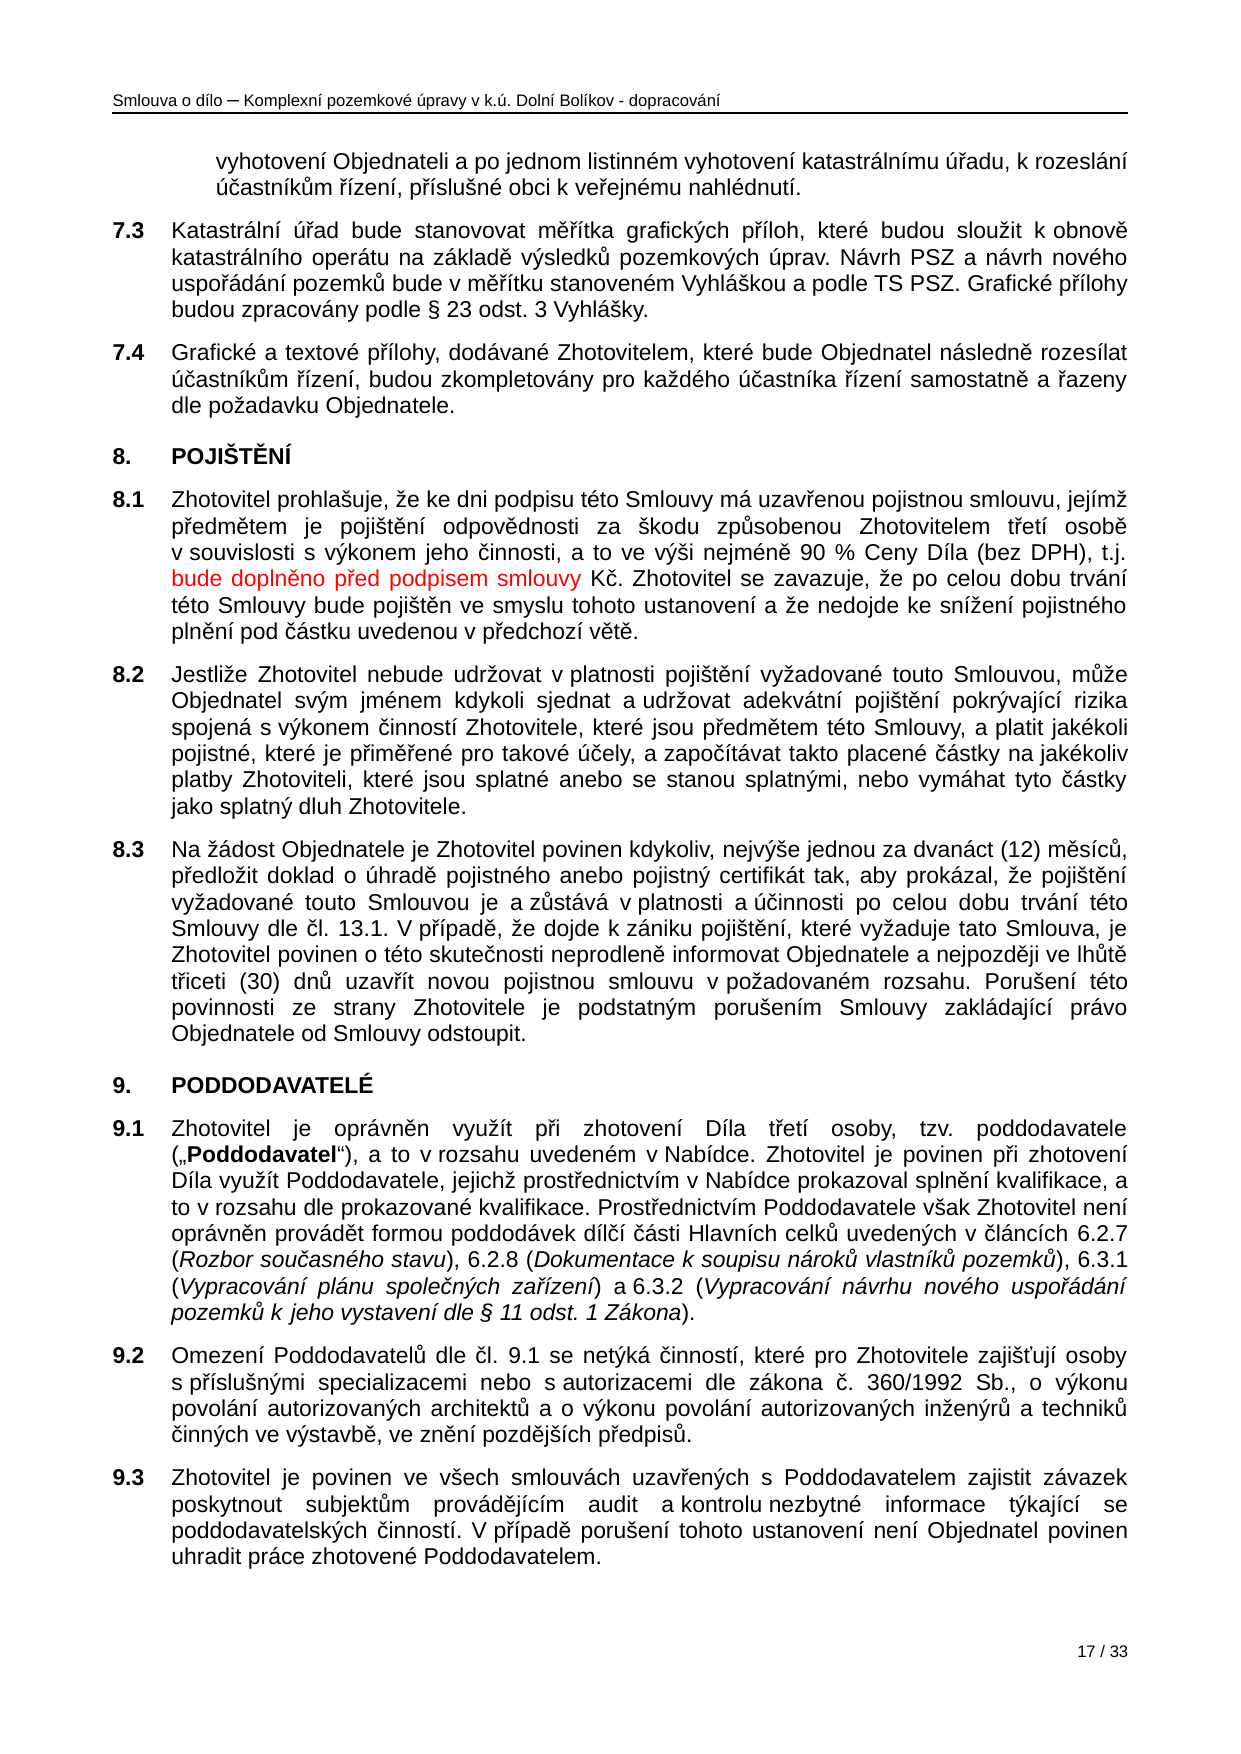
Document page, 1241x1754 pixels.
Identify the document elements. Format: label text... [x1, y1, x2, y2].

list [171, 148, 1128, 200]
text Pojištění [112, 443, 1128, 469]
text Grafické a textové přílohy, dodávané Zhotovitelem, které bude Objednatel následně rozesílat účastníkům řízení, budou zkompletovány pro každého účastníka řízení samostatně a řazeny dle požadavku Objednatele. [112, 339, 1128, 418]
text Zhotovitel je oprávněn využít při zhotovení Díla třetí osoby, tzv. poddodavatele („Poddodavatel“), a to v rozsahu uvedeném v Nabídce. Zhotovitel je povinen při zhotovení Díla využít Poddodavatele, jejichž prostřednictvím v Nabídce prokazoval splnění kvalifikace, a to v rozsahu dle prokazované kvalifikace. Prostřednictvím Poddodavatele však Zhotovitel není oprávněn provádět formou poddodávek dílčí části Hlavních celků uvedených v článcích 6.2.7 (Rozbor současného stavu), 6.2.8 (Dokumentace k soupisu nároků vlastníků pozemků), 6.3.1 (Vypracování plánu společných zařízení) a 6.3.2 (Vypracování návrhu nového uspořádání pozemků k jeho vystavení dle § 11 odst. 1 Zákona). [112, 1115, 1128, 1326]
text Poddodavatelé [112, 1072, 1128, 1098]
text Omezení Poddodavatelů dle čl. 9.1 se netýká činností, které pro Zhotovitele zajišťují osoby s příslušnými specializacemi nebo s autorizacemi dle zákona č. 360/1992 Sb., o výkonu povolání autorizovaných architektů a o výkonu povolání autorizovaných inženýrů a techniků činných ve výstavbě, ve znění pozdějších předpisů. [112, 1342, 1128, 1448]
text Jestliže Zhotovitel nebude udržovat v platnosti pojištění vyžadované touto Smlouvou, může Objednatel svým jménem kdykoli sjednat a udržovat adekvátní pojištění pokrývající rizika spojená s výkonem činností Zhotovitele, které jsou předmětem této Smlouvy, a platit jakékoli pojistné, které je přiměřené pro takové účely, a započítávat takto placené částky na jakékoliv platby Zhotoviteli, které jsou splatné anebo se stanou splatnými, nebo vymáhat tyto částky jako splatný dluh Zhotovitele. [112, 661, 1128, 819]
text Zhotovitel je povinen ve všech smlouvách uzavřených s Poddodavatelem zajistit závazek poskytnout subjektům provádějícím audit a kontrolu nezbytné informace týkající se poddodavatelských činností. V případě porušení tohoto ustanovení není Objednatel povinen uhradit práce zhotovené Poddodavatelem. [112, 1464, 1128, 1570]
text Na žádost Objednatele je Zhotovitel povinen kdykoliv, nejvýše jednou za dvanáct (12) měsíců, předložit doklad o úhradě pojistného anebo pojistný certifikát tak, aby prokázal, že pojištění vyžadované touto Smlouvou je a zůstává v platnosti a účinnosti po celou dobu trvání této Smlouvy dle čl. 13.1. V případě, že dojde k zániku pojištění, které vyžaduje tato Smlouva, je Zhotovitel povinen o této skutečnosti neprodleně informovat Objednatele a nejpozději ve lhůtě třiceti (30) dnů uzavřít novou pojistnou smlouvu v požadovaném rozsahu. Porušení této povinnosti ze strany Zhotovitele je podstatným porušením Smlouvy zakládající právo Objednatele od Smlouvy odstoupit. [112, 836, 1128, 1047]
text Zhotovitel prohlašuje, že ke dni podpisu této Smlouvy má uzavřenou pojistnou smlouvu, jejímž předmětem je pojištění odpovědnosti za škodu způsobenou Zhotovitelem třetí osobě v souvislosti s výkonem jeho činnosti, a to ve výši nejméně 90 % Ceny Díla (bez DPH), t.j. bude doplněno před podpisem smlouvy Kč. Zhotovitel se zavazuje, že po celou dobu trvání této Smlouvy bude pojištěn ve smyslu tohoto ustanovení a že nedojde ke snížení pojistného plnění pod částku uvedenou v předchozí větě. [112, 486, 1128, 644]
text Katastrální úřad bude stanovovat měřítka grafických příloh, které budou sloužit k obnově katastrálního operátu na základě výsledků pozemkových úprav. Návrh PSZ a návrh nového uspořádání pozemků bude v měřítku stanoveném Vyhláškou a podle TS PSZ. Grafické přílohy budou zpracovány podle § 23 odst. 3 Vyhlášky. [112, 217, 1128, 322]
